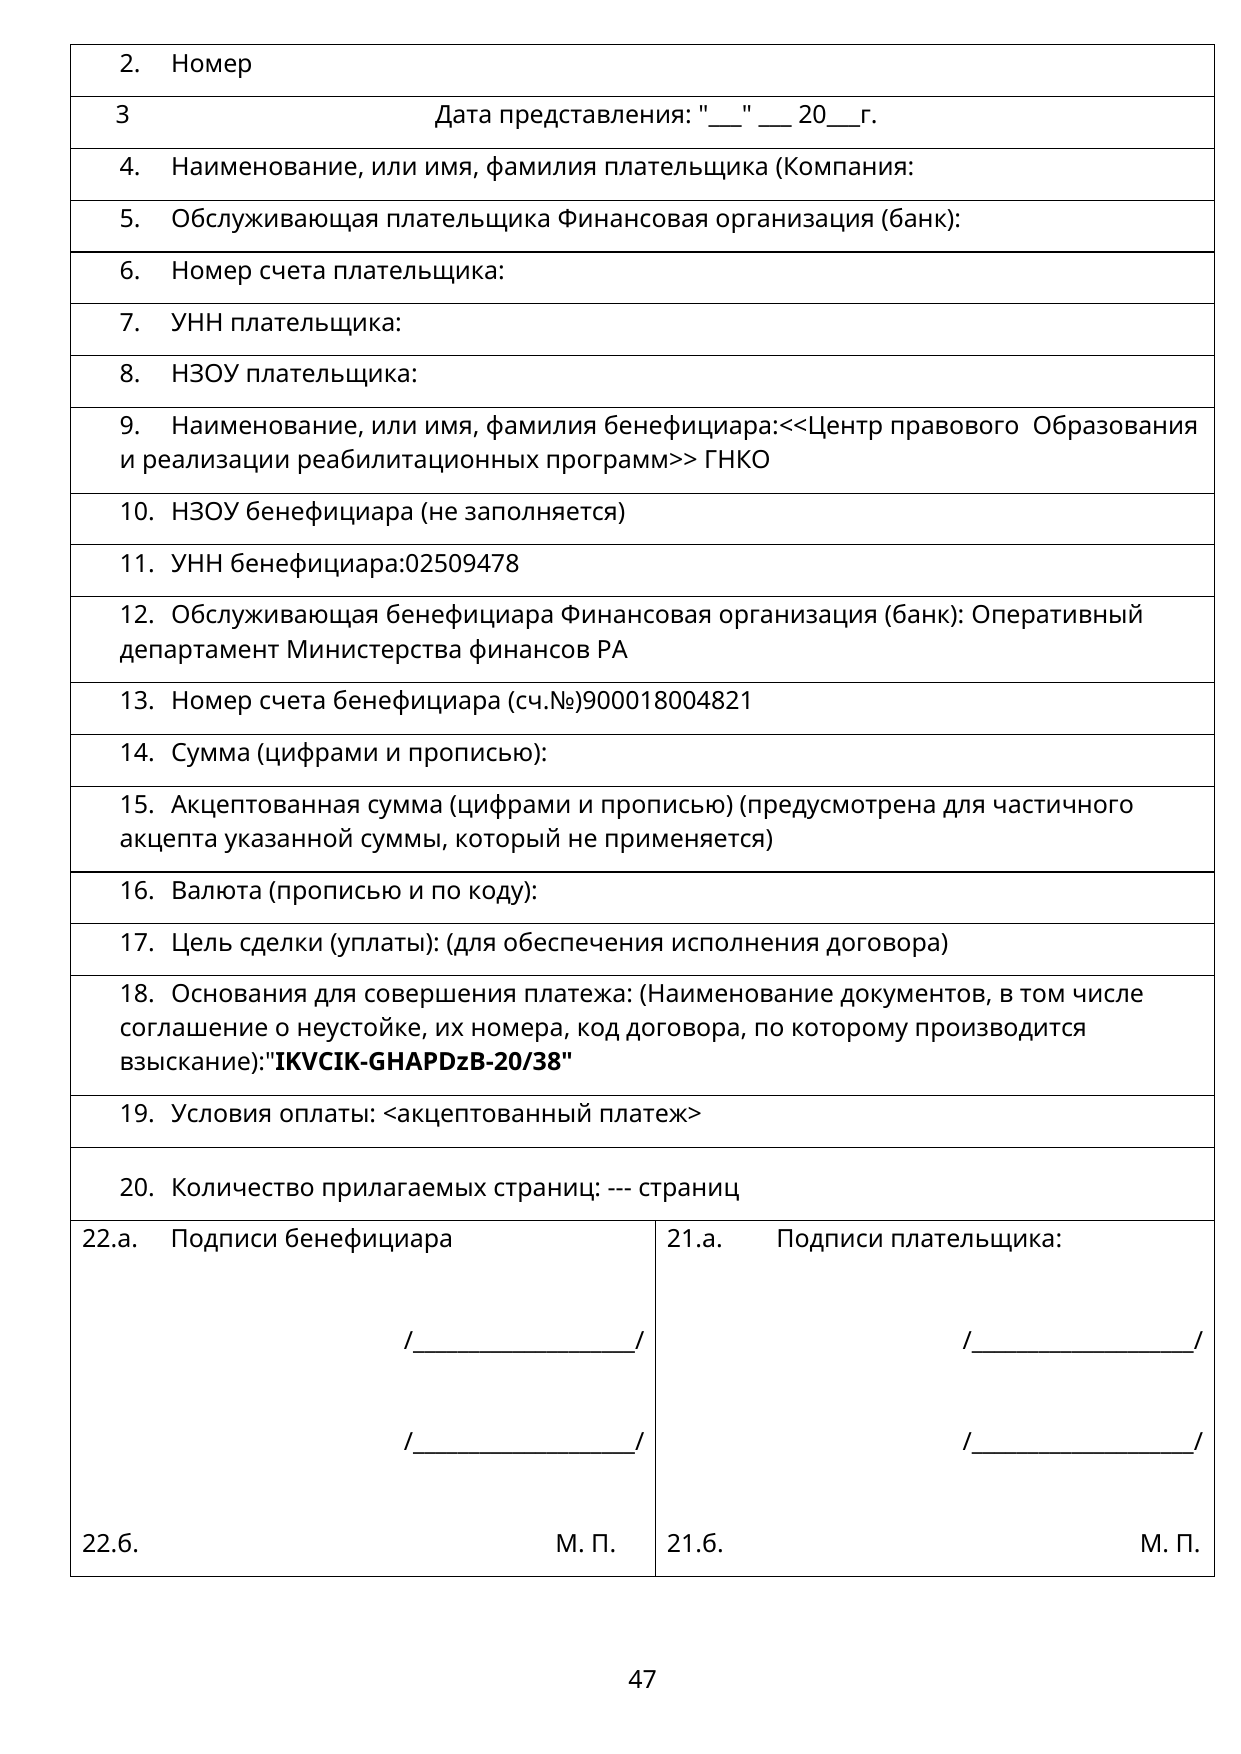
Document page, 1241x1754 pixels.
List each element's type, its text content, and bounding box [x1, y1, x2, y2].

table_cell 7. УНН плательщика: [71, 304, 1214, 355]
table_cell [656, 1221, 1214, 1576]
table_cell 2. Номер [71, 45, 1214, 96]
table_cell 12. Обслуживающая бенефициара Финансовая организация (банк): Оперативный департамент Министерства финансов РА [71, 597, 1214, 682]
table_cell 6. Номер счета плательщика: [71, 253, 1214, 303]
table_cell 5. Обслуживающая плательщика Финансовая организация (банк): [71, 201, 1214, 251]
table_cell 15. Акцептованная сумма (цифрами и прописью) (предусмотрена для частичного акцепта указанной суммы, который не применяется) [71, 787, 1214, 871]
table_cell 10. НЗОУ бенефициара (не заполняется) [71, 494, 1214, 544]
table_cell 8. НЗОУ плательщика: [71, 356, 1214, 407]
table_cell 19. Условия оплаты: <акцептованный платеж> [71, 1096, 1214, 1147]
table_cell 16. Валюта (прописью и по коду): [71, 873, 1214, 923]
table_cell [71, 1221, 655, 1576]
table_cell 3 Дата представления: "___" ___ 20___г. [71, 97, 1214, 148]
table_cell 11. УНН бенефициара:02509478 [71, 545, 1214, 596]
table_cell 4. Наименование, или имя, фамилия плательщика (Компания: [71, 149, 1214, 200]
table_cell 14. Сумма (цифрами и прописью): [71, 735, 1214, 786]
table_cell 13. Номер счета бенефициара (сч.№)900018004821 [71, 683, 1214, 734]
table_cell 9. Наименование, или имя, фамилия бенефициара:<<Центр правового Образования и реализации реабилитационных программ>> ГНКО [71, 408, 1214, 493]
table_cell 18. Основания для совершения платежа: (Наименование документов, в том числе соглашение о неустойке, их номера, код договора, по которому производится взыскание):"IKVCIK-GHAPDzB-20/38" [71, 976, 1214, 1095]
table_cell 20. Количество прилагаемых страниц: --- страниц [71, 1148, 1214, 1220]
table_cell 17. Цель сделки (уплаты): (для обеспечения исполнения договора) [71, 924, 1214, 975]
